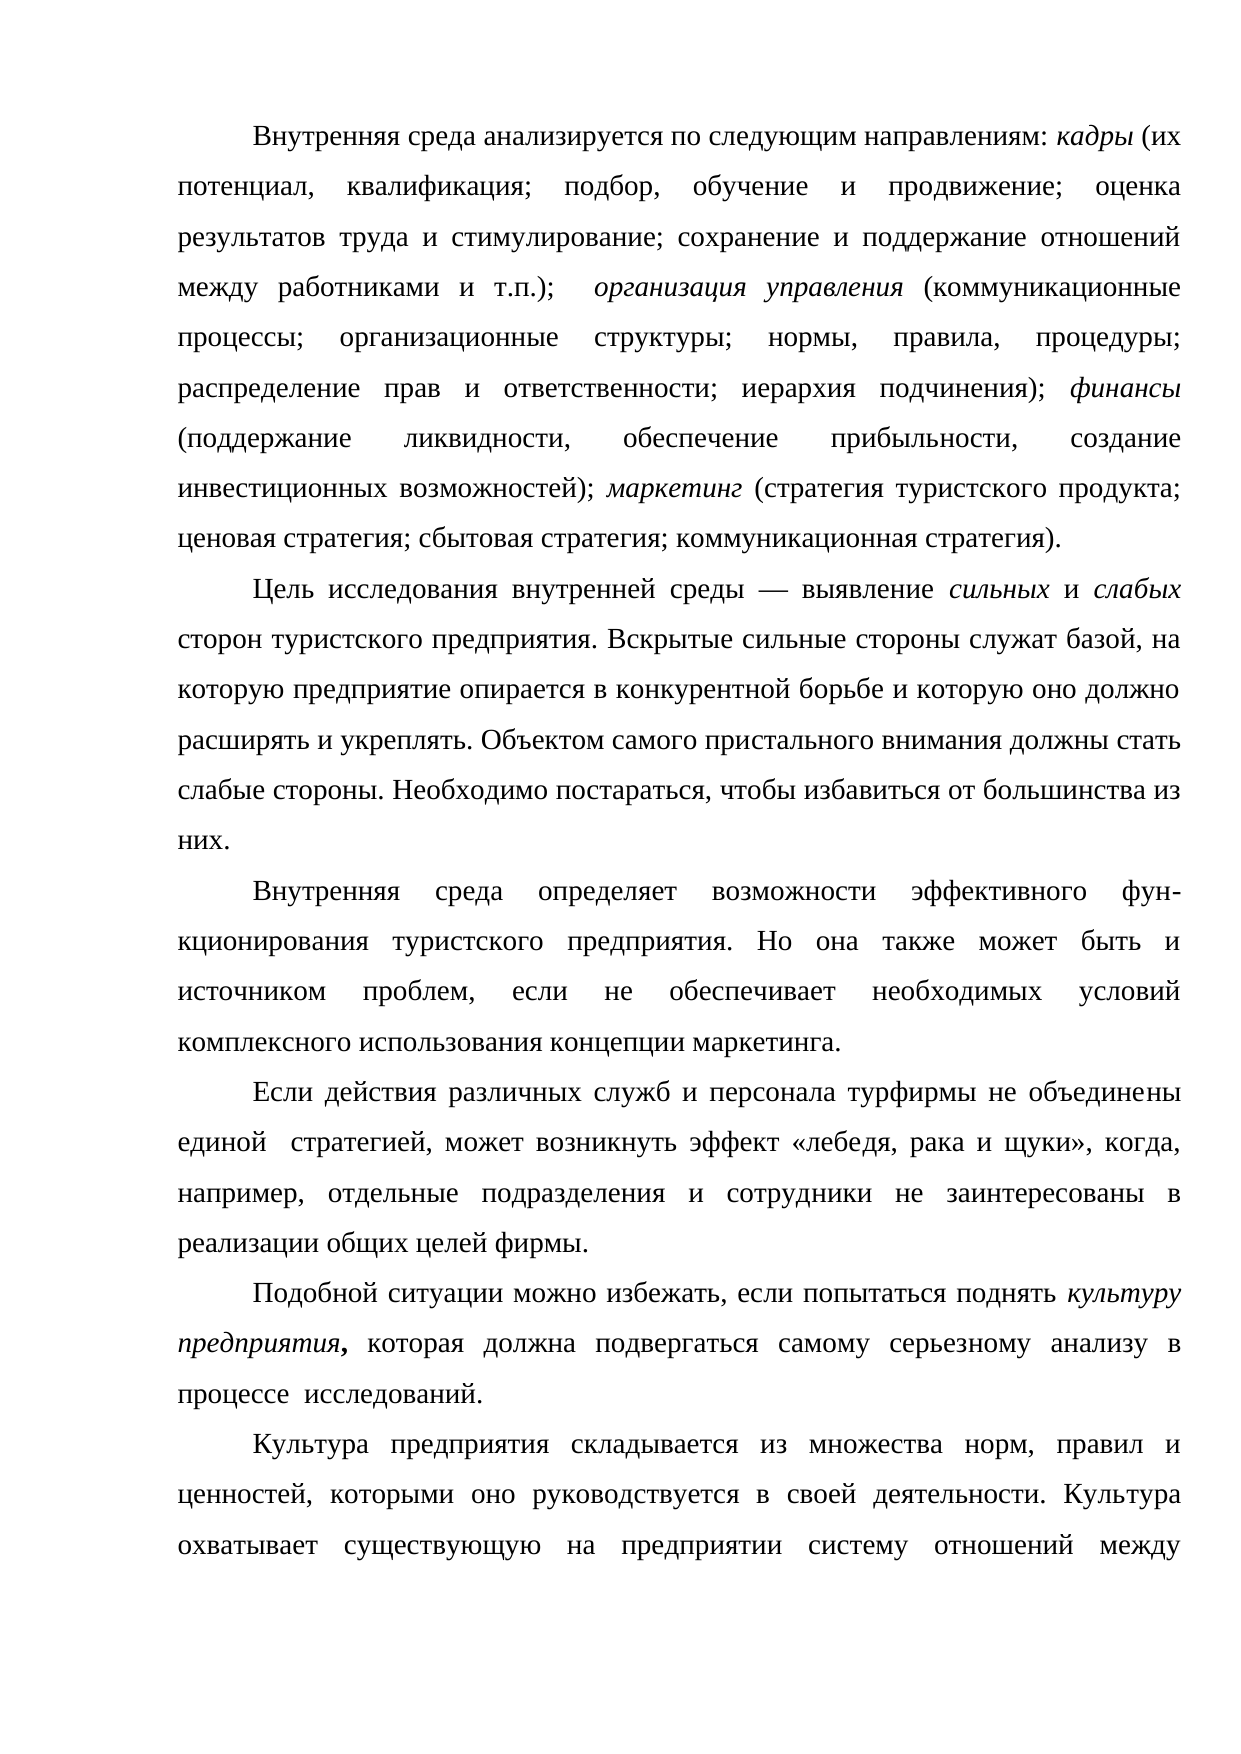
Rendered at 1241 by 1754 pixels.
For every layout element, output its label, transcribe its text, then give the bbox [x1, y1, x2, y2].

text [177, 1426, 1181, 1560]
text Внутренняя среда определяет возможности эффективного функционирования туристского предприятия. Но она также может быть и источником проблем, если не обеспечивает необходимых условий комплексного использования концепции маркетинга. [177, 873, 1181, 1057]
text Внутренняя среда анализируется по следующим направлениям: кадры (их потенциал, квалификация; подбор, обучение и продвижение; оценка результатов труда и стимулирование; сохранение и поддержание отношений между работниками и т.п.); организация управления (коммуникационные процессы; организационные структуры; нормы, правила, процедуры; распределение прав и ответственности; иерархия подчинения); финансы (поддержание ликвидности, обеспечение прибыльности, создание инвестиционных возможностей); маркетинг (стратегия туристского продукта; ценовая стратегия; сбытовая стратегия; коммуникационная стратегия). [177, 118, 1181, 554]
text Цель исследования внутренней среды — выявление сильных и слабых сторон туристского предприятия. Вскрытые сильные стороны служат базой, на которую предприятие опирается в конкурентной борьбе и которую оно должно расширять и укреплять. Объектом самого пристального внимания должны стать слабые стороны. Необходимо постараться, чтобы избавиться от большинства из них. [177, 571, 1181, 856]
text Подобной ситуации можно избежать, если попытаться поднять культуру предприятия, которая должна подвергаться самому серьезному анализу в процессе исследований. [177, 1275, 1181, 1409]
text Если действия различных служб и персонала турфирмы не объединены единой стратегией, может возникнуть эффект «лебедя, рака и щуки», когда, например, отдельные подразделения и сотрудники не заинтересованы в реализации общих целей фирмы. [177, 1074, 1181, 1258]
